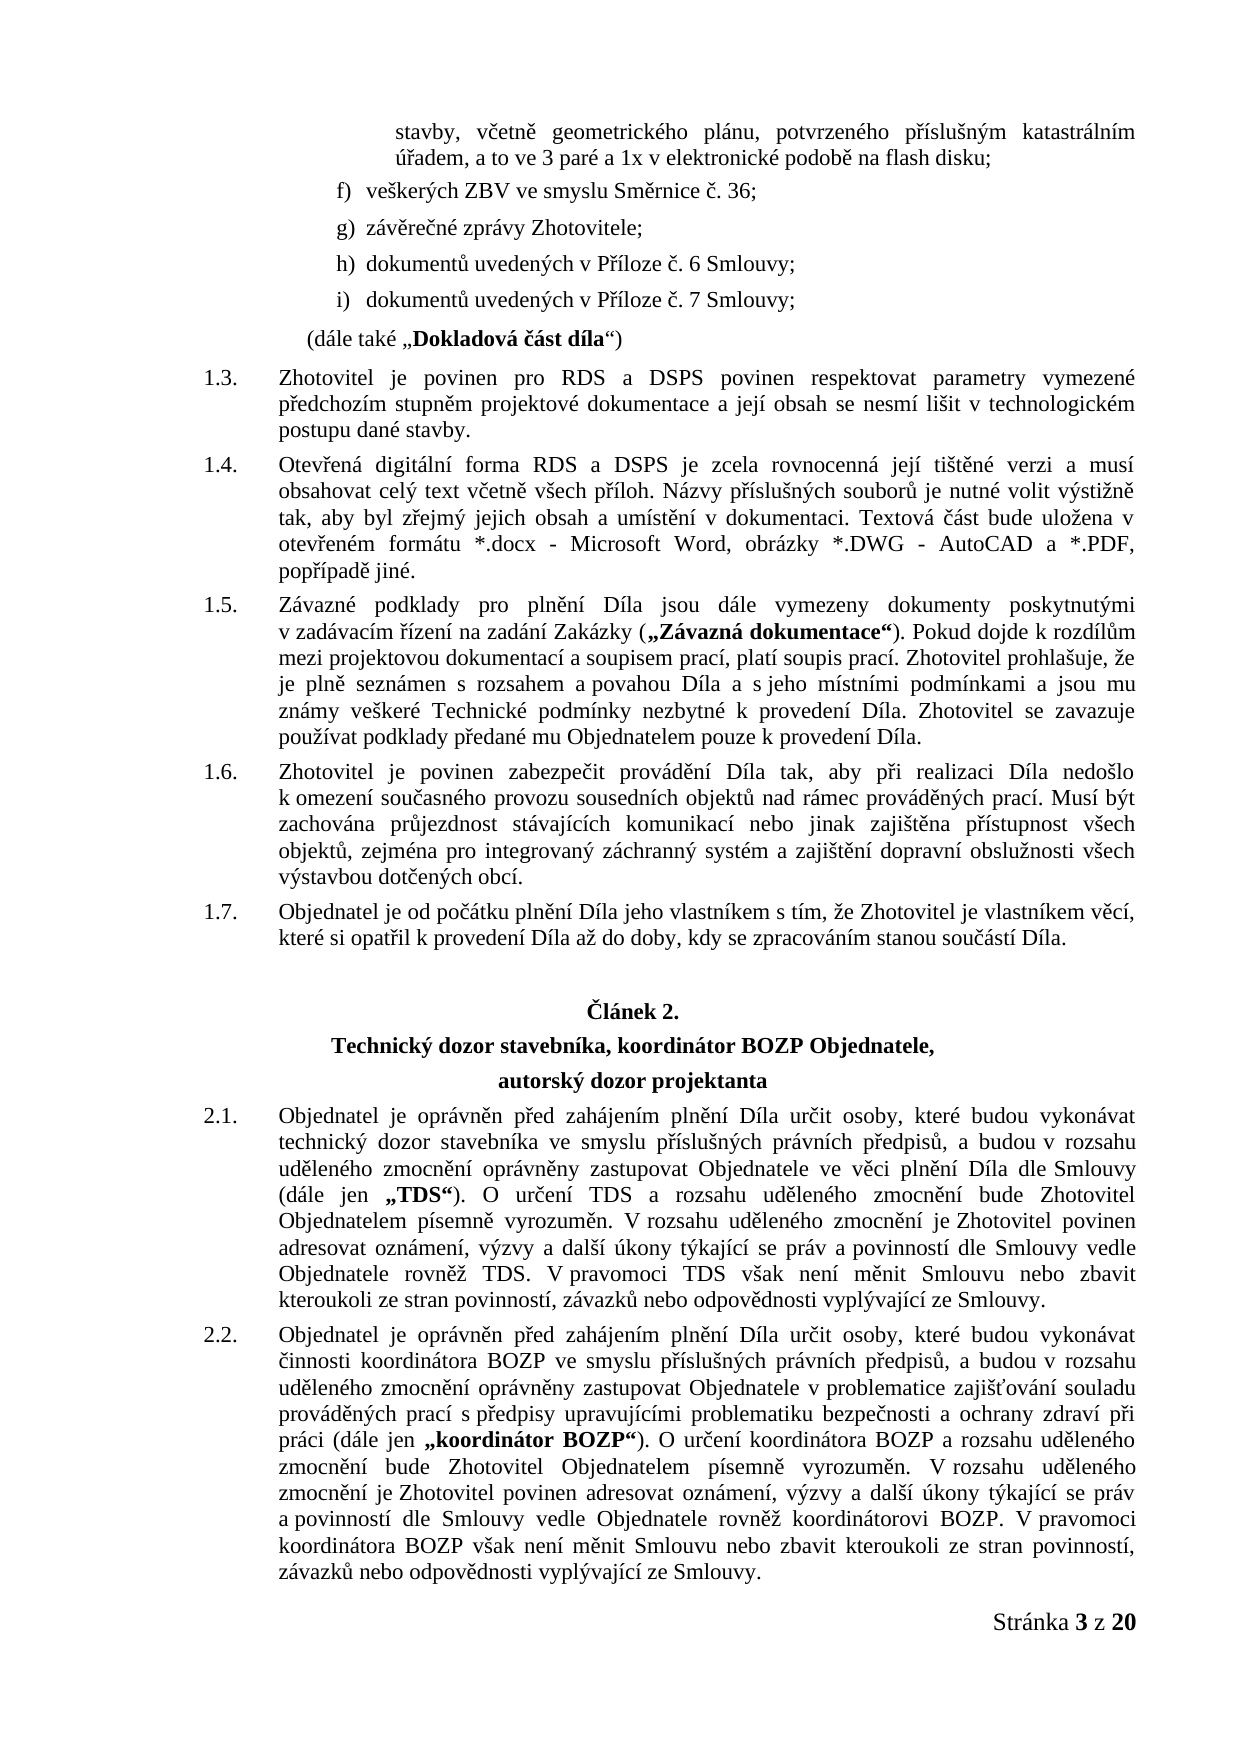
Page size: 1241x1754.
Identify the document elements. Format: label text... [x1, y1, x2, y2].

subtitle Objednatel je oprávněn před zahájením plnění Díla určit osoby, které budou vykonávat činnosti koordinátora BOZP ve smyslu příslušných právních předpisů, a budou v rozsahu uděleného zmocnění oprávněny zastupovat Objednatele v problematice zajišťování souladu prováděných prací s předpisy upravujícími problematiku bezpečnosti a ochrany zdraví při práci (dále jen „koordinátor BOZP“). O určení koordinátora BOZP a rozsahu uděleného zmocnění bude Zhotovitel Objednatelem písemně vyrozuměn. V rozsahu uděleného zmocnění je Zhotovitel povinen adresovat oznámení, výzvy a další úkony týkající se práv a povinností dle Smlouvy vedle Objednatele rovněž koordinátorovi BOZP. V pravomoci koordinátora BOZP však není měnit Smlouvu nebo zbavit kteroukoli ze stran povinností, závazků nebo odpovědnosti vyplývající ze Smlouvy. [203, 1321, 1136, 1584]
subtitle závěrečné zprávy Zhotovitele; [336, 213, 1136, 240]
text autorský dozor projektanta [129, 1067, 1136, 1093]
subtitle Zhotovitel je povinen zabezpečit provádění Díla tak, aby při realizaci Díla nedošlo k omezení současného provozu sousedních objektů nad rámec prováděných prací. Musí být zachována průjezdnost stávajících komunikací nebo jinak zajištěna přístupnost všech objektů, zejména pro integrovaný záchranný systém a zajištění dopravní obslužnosti všech výstavbou dotčených obcí. [203, 758, 1136, 889]
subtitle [351, 118, 1136, 171]
text Technický dozor stavebníka, koordinátor BOZP Objednatele, [129, 1032, 1136, 1059]
subtitle Otevřená digitální forma RDS a DSPS je zcela rovnocenná její tištěné verzi a musí obsahovat celý text včetně všech příloh. Názvy příslušných souborů je nutné volit výstižně tak, aby byl zřejmý jejich obsah a umístění v dokumentaci. Textová část bude uložena v otevřeném formátu *.docx - Microsoft Word, obrázky *.DWG - AutoCAD a *.PDF, popřípadě jiné. [203, 451, 1136, 583]
subtitle Objednatel je oprávněn před zahájením plnění Díla určit osoby, které budou vykonávat technický dozor stavebníka ve smyslu příslušných právních předpisů, a budou v rozsahu uděleného zmocnění oprávněny zastupovat Objednatele ve věci plnění Díla dle Smlouvy (dále jen „TDS“). O určení TDS a rozsahu uděleného zmocnění bude Zhotovitel Objednatelem písemně vyrozuměn. V rozsahu uděleného zmocnění je Zhotovitel povinen adresovat oznámení, výzvy a další úkony týkající se práv a povinností dle Smlouvy vedle Objednatele rovněž TDS. V pravomoci TDS však není měnit Smlouvu nebo zbavit kteroukoli ze stran povinností, závazků nebo odpovědnosti vyplývající ze Smlouvy. [203, 1102, 1136, 1313]
subtitle veškerých ZBV ve smyslu Směrnice č. 36; [336, 177, 1136, 203]
subtitle Zhotovitel je povinen pro RDS a DSPS povinen respektovat parametry vymezené předchozím stupněm projektové dokumentace a její obsah se nesmí lišit v technologickém postupu dané stavby. [203, 364, 1136, 443]
subtitle (dále také „Dokladová část díla“) [307, 325, 1136, 351]
subtitle dokumentů uvedených v Příloze č. 6 Smlouvy; [336, 250, 1136, 276]
subtitle Objednatel je od počátku plnění Díla jeho vlastníkem s tím, že Zhotovitel je vlastníkem věcí, které si opatřil k provedení Díla až do doby, kdy se zpracováním stanou součástí Díla. [203, 898, 1136, 951]
subtitle dokumentů uvedených v Příloze č. 7 Smlouvy; [336, 286, 1136, 313]
subtitle Závazné podklady pro plnění Díla jsou dále vymezeny dokumenty poskytnutými v zadávacím řízení na zadání Zakázky („Závazná dokumentace“). Pokud dojde k rozdílům mezi projektovou dokumentací a soupisem prací, platí soupis prací. Zhotovitel prohlašuje, že je plně seznámen s rozsahem a povahou Díla a s jeho místními podmínkami a jsou mu známy veškeré Technické podmínky nezbytné k provedení Díla. Zhotovitel se zavazuje používat podklady předané mu Objednatelem pouze k provedení Díla. [203, 591, 1136, 749]
